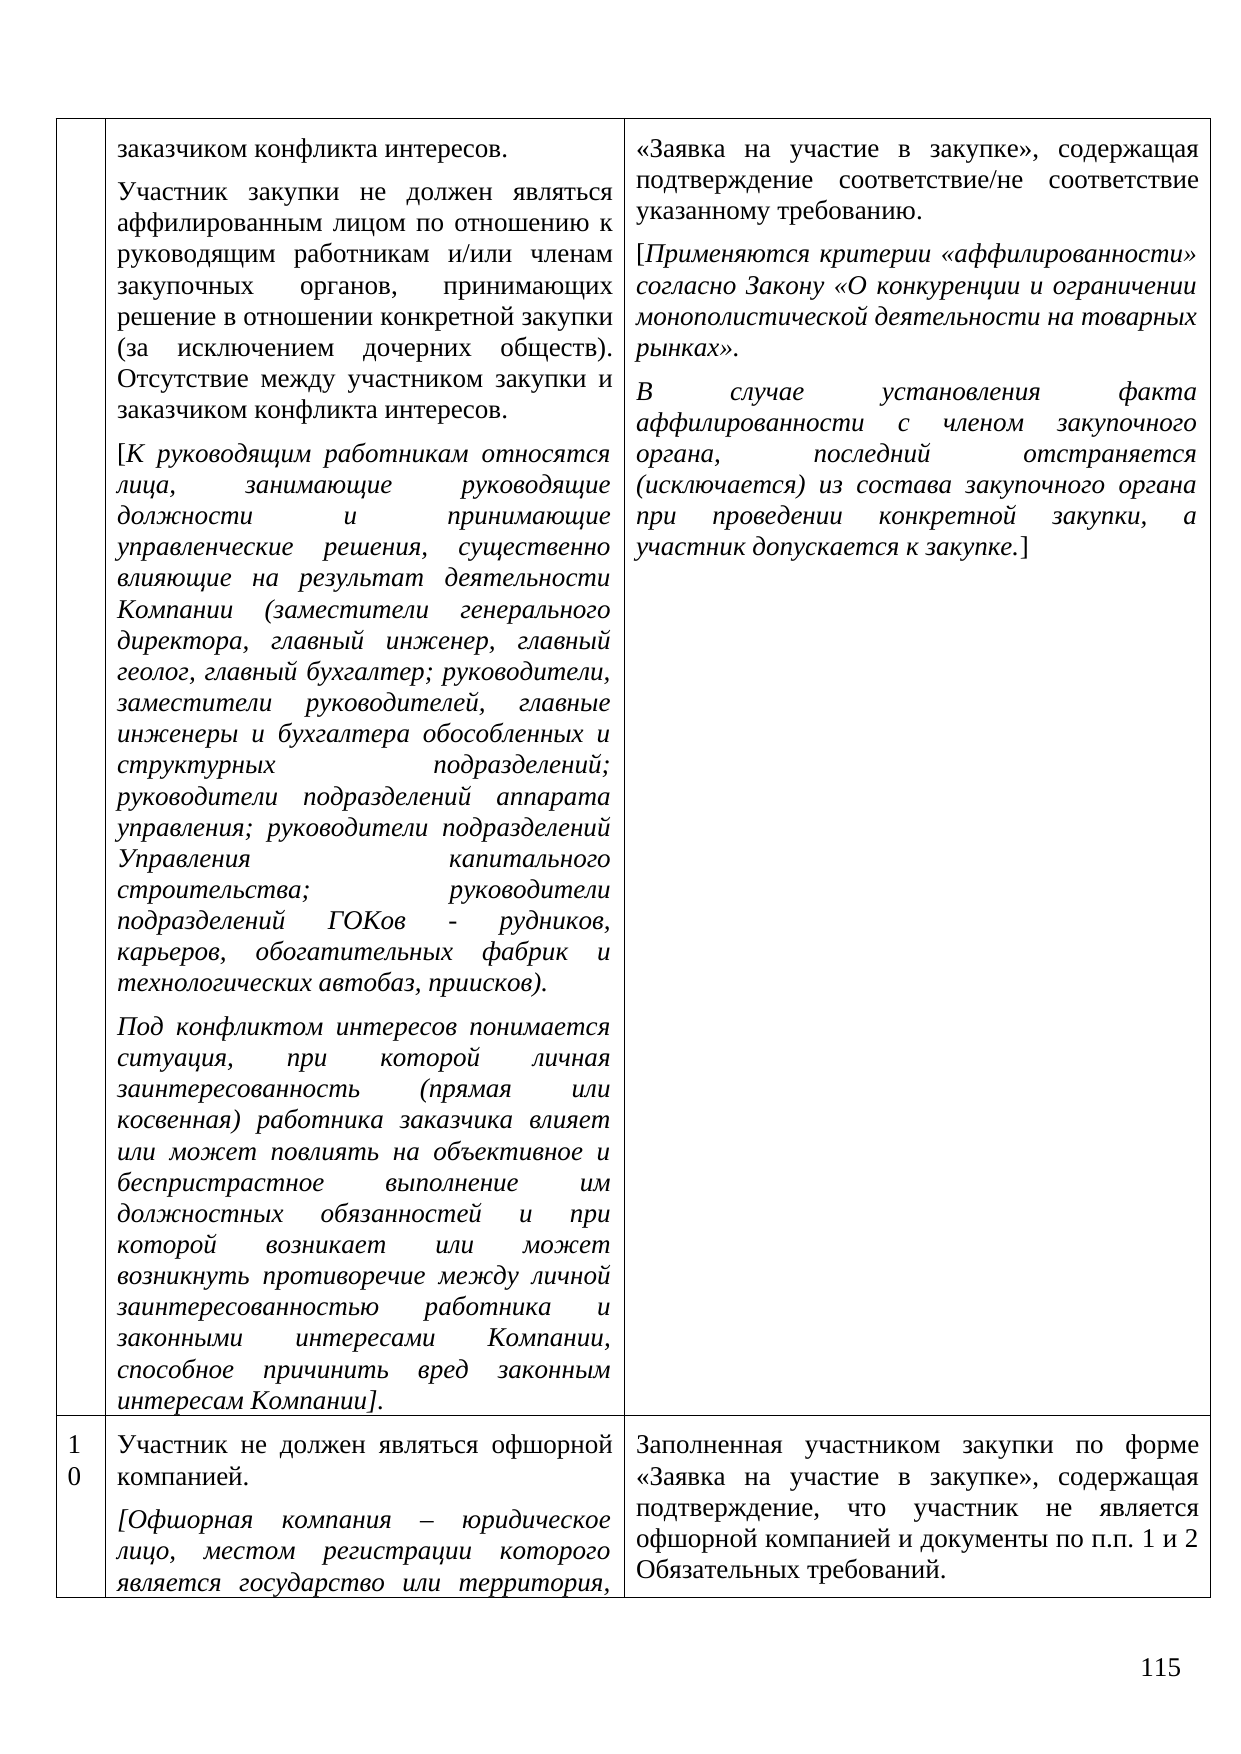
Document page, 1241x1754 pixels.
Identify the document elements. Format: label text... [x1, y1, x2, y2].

table_cell 10 [57, 1416, 105, 1597]
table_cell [106, 1416, 624, 1597]
table_cell 9 [57, 119, 105, 1415]
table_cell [625, 1416, 1210, 1597]
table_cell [625, 119, 1210, 1415]
